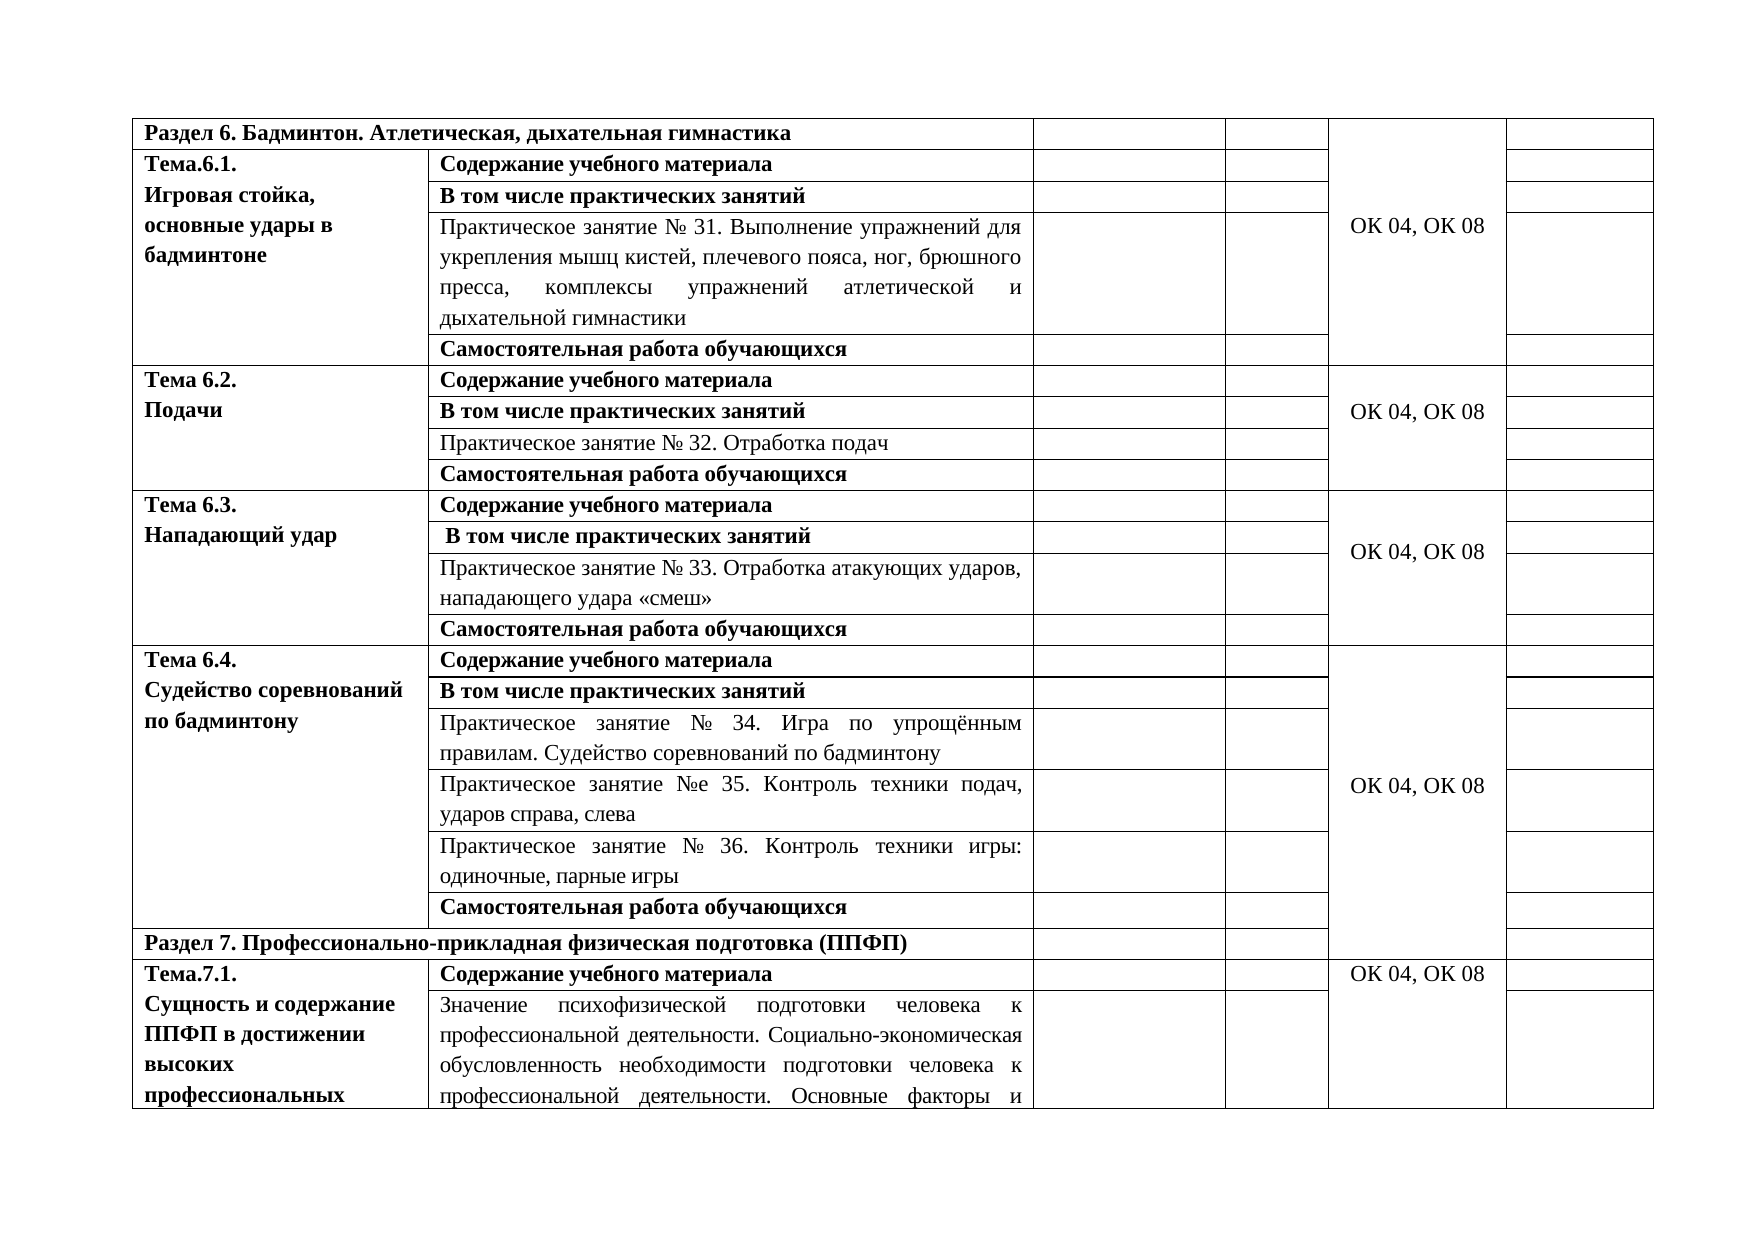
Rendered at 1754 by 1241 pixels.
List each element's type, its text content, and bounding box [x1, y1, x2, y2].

table_cell ОК 04, ОК 08 [1329, 491, 1506, 645]
table_cell [1507, 770, 1653, 831]
table_cell [1507, 832, 1653, 892]
table_cell [1226, 213, 1328, 334]
table_cell [1034, 615, 1225, 645]
table_cell В том числе практических занятий [429, 397, 1033, 427]
table_cell Тема.6.1. Игровая стойка, основные удары в бадминтоне [133, 150, 428, 365]
table_cell [1034, 429, 1225, 459]
table_cell [1507, 646, 1653, 676]
table_cell Самостоятельная работа обучающихся [429, 335, 1033, 365]
table_cell Тема 6.4. Судейство соревнований по бадминтону [133, 646, 428, 928]
table_cell [1507, 366, 1653, 396]
table_cell [1507, 397, 1653, 427]
table_cell [1507, 678, 1653, 708]
table_cell [1034, 397, 1225, 427]
table_cell [1226, 893, 1328, 928]
table_cell Тема.7.1. Сущность и содержание ППФП в достижении высоких профессиональных результатов [133, 960, 428, 1108]
table_cell [1507, 213, 1653, 334]
table_cell Практическое занятие № 31. Выполнение упражнений для укрепления мышц кистей, плечевого пояса, ног, брюшного пресса, комплексы упражнений атлетической и дыхательной гимнастики [429, 213, 1033, 334]
table_cell Содержание учебного материала [429, 150, 1033, 181]
table_cell [1226, 460, 1328, 490]
table_cell Содержание учебного материала [429, 646, 1033, 676]
table_cell [1034, 366, 1225, 396]
table_cell [1034, 213, 1225, 334]
table_cell Практическое занятие №е 35. Контроль техники подач, ударов справа, слева [429, 770, 1033, 831]
table_cell [1507, 335, 1653, 365]
table_cell ОК 04, ОК 08 [1329, 960, 1506, 1108]
table_cell [1507, 554, 1653, 614]
table_cell Самостоятельная работа обучающихся [429, 460, 1033, 490]
table_cell Практическое занятие № 34. Игра по упрощённым правилам. Судейство соревнований по бадминтону [429, 709, 1033, 769]
table_cell [1507, 893, 1653, 928]
table_cell Раздел 6. Бадминтон. Атлетическая, дыхательная гимнастика [133, 119, 1033, 149]
table_cell ОК 04, ОК 08 [1329, 646, 1506, 959]
table_cell [1034, 335, 1225, 365]
table_cell [1507, 119, 1653, 149]
table_cell [1034, 150, 1225, 181]
table_cell [1034, 554, 1225, 614]
table_cell Содержание учебного материала [429, 491, 1033, 521]
table_cell [1226, 929, 1328, 959]
table_cell ОК 04, ОК 08 [1329, 366, 1506, 490]
table_cell В том числе практических занятий [429, 182, 1033, 212]
table_cell [1507, 491, 1653, 521]
table_cell Тема 6.3. Нападающий удар [133, 491, 428, 645]
table_cell [1034, 770, 1225, 831]
table_cell [1034, 460, 1225, 490]
table_cell ОК 04, ОК 08 [1329, 119, 1506, 365]
table_cell [1034, 709, 1225, 769]
table_cell [1226, 522, 1328, 552]
table_cell [1226, 615, 1328, 645]
table_cell [1226, 709, 1328, 769]
table_cell [1226, 991, 1328, 1108]
table_cell В том числе практических занятий [429, 678, 1033, 708]
table_cell [1226, 366, 1328, 396]
table_cell [1034, 832, 1225, 892]
table_cell [1034, 893, 1225, 928]
table_cell [1226, 335, 1328, 365]
table_cell [1226, 960, 1328, 990]
table_cell [1034, 522, 1225, 552]
table_cell Практическое занятие № 36. Контроль техники игры: одиночные, парные игры [429, 832, 1033, 892]
table_cell [1226, 832, 1328, 892]
table_cell [1507, 960, 1653, 990]
table_cell [1034, 678, 1225, 708]
table_cell [1507, 182, 1653, 212]
table_cell [1226, 397, 1328, 427]
table_cell [1507, 429, 1653, 459]
table_cell [1507, 522, 1653, 552]
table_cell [429, 991, 1033, 1108]
table_cell [1034, 119, 1225, 149]
table_cell [1226, 491, 1328, 521]
table_cell [1226, 429, 1328, 459]
table_cell [1507, 991, 1653, 1108]
table_cell [1034, 929, 1225, 959]
table_cell [1507, 150, 1653, 181]
table_cell [1034, 182, 1225, 212]
table_cell [1507, 615, 1653, 645]
table_cell [1226, 182, 1328, 212]
table_cell [1507, 929, 1653, 959]
table_cell Тема 6.2. Подачи [133, 366, 428, 490]
table_cell [1507, 460, 1653, 490]
table_cell Содержание учебного материала [429, 366, 1033, 396]
table_cell [1226, 119, 1328, 149]
table_cell В том числе практических занятий [429, 522, 1033, 552]
table_cell [1034, 646, 1225, 676]
table_cell [1507, 709, 1653, 769]
table_cell [1034, 960, 1225, 990]
table_cell Содержание учебного материала [429, 960, 1033, 990]
table_cell [1226, 554, 1328, 614]
table_cell [1226, 678, 1328, 708]
table_cell [1226, 150, 1328, 181]
table_cell Практическое занятие № 32. Отработка подач [429, 429, 1033, 459]
table_cell Самостоятельная работа обучающихся [429, 893, 1033, 928]
table_cell [1226, 770, 1328, 831]
table_cell Практическое занятие № 33. Отработка атакующих ударов, нападающего удара «смеш» [429, 554, 1033, 614]
table_cell [1034, 991, 1225, 1108]
table_cell Раздел 7. Профессионально-прикладная физическая подготовка (ППФП) [133, 929, 1033, 959]
table_cell Самостоятельная работа обучающихся [429, 615, 1033, 645]
table_cell [1226, 646, 1328, 676]
table_cell [1034, 491, 1225, 521]
